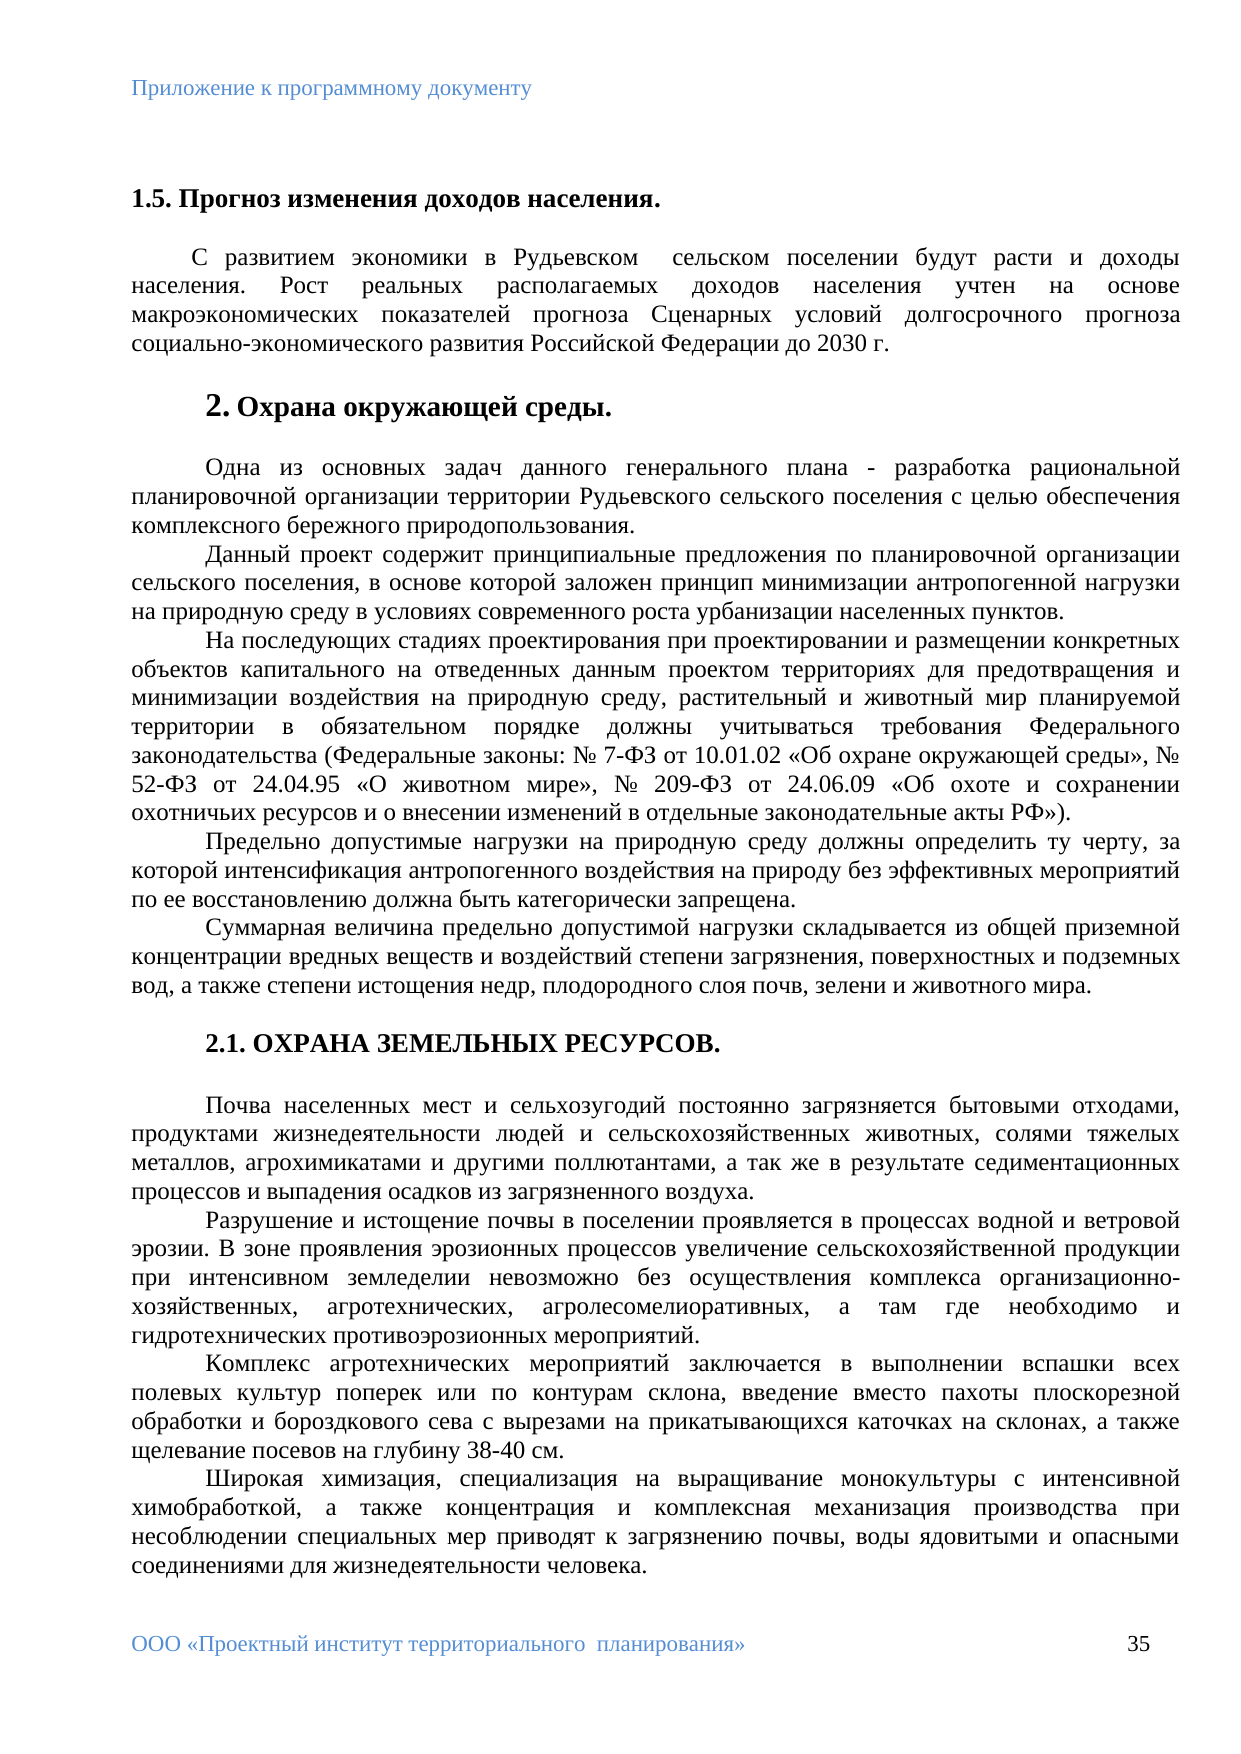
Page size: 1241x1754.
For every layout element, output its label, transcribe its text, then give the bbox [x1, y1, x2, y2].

text Предельно допустимые нагрузки на природную среду должны определить ту черту, за которой интенсификация антропогенного воздействия на природу без эффективных мероприятий по ее восстановлению должна быть категорически запрещена. [131, 826, 1181, 912]
text Суммарная величина предельно допустимой нагрузки складывается из общей приземной концентрации вредных веществ и воздействий степени загрязнения, поверхностных и подземных вод, а также степени истощения недр, плодородного слоя почв, зелени и животного мира. [131, 912, 1181, 999]
subtitle 1.5. Прогноз изменения доходов населения. [131, 182, 1181, 213]
text Почва населенных мест и сельхозугодий постоянно загрязняется бытовыми отходами, продуктами жизнедеятельности людей и сельскохозяйственных животных, солями тяжелых металлов, агрохимикатами и другими поллютантами, а так же в результате седиментационных процессов и выпадения осадков из загрязненного воздуха. [131, 1090, 1181, 1205]
text Разрушение и истощение почвы в поселении проявляется в процессах водной и ветровой эрозии. В зоне проявления эрозионных процессов увеличение сельскохозяйственной продукции при интенсивном земледелии невозможно без осуществления комплекса организационно-хозяйственных, агротехнических, агролесомелиоративных, а там где необходимо и гидротехнических противоэрозионных мероприятий. [131, 1205, 1181, 1348]
text На последующих стадиях проектирования при проектировании и размещении конкретных объектов капитального на отведенных данным проектом территориях для предотвращения и минимизации воздействия на природную среду, растительный и животный мир планируемой территории в обязательном порядке должны учитываться требования Федерального законодательства (Федеральные законы: № 7-ФЗ от 10.01.02 «Об охране окружающей среды», № 52-ФЗ от 24.04.95 «О животном мире», № 209-ФЗ от 24.06.09 «Об охоте и сохранении охотничьих ресурсов и о внесении изменений в отдельные законодательные акты РФ»). [131, 625, 1181, 826]
text 2.1. ОХРАНА ЗЕМЕЛЬНЫХ РЕСУРСОВ. [131, 1027, 1181, 1059]
text Широкая химизация, специализация на выращивание монокультуры с интенсивной химобработкой, а также концентрация и комплексная механизация производства при несоблюдении специальных мер приводят к загрязнению почвы, воды ядовитыми и опасными соединениями для жизнедеятельности человека. [131, 1463, 1181, 1578]
text Комплекс агротехнических мероприятий заключается в выполнении вспашки всех полевых культур поперек или по контурам склона, введение вместо пахоты плоскорезной обработки и бороздкового сева с вырезами на прикатывающихся каточках на склонах, а также щелевание посевов на глубину 38-40 см. [131, 1348, 1181, 1463]
text Одна из основных задач данного генерального плана - разработка рациональной планировочной организации территории Рудьевского сельского поселения с целью обеспечения комплексного бережного природопользования. [131, 452, 1181, 539]
text С развитием экономики в Рудьевском сельском поселении будут расти и доходы населения. Рост реальных располагаемых доходов населения учтен на основе макроэкономических показателей прогноза Сценарных условий долгосрочного прогноза социально-экономического развития Российской Федерации до 2030 г. [131, 242, 1181, 357]
text 2. Охрана окружающей среды. [131, 385, 1181, 424]
text Данный проект содержит принципиальные предложения по планировочной организации сельского поселения, в основе которой заложен принцип минимизации антропогенной нагрузки на природную среду в условиях современного роста урбанизации населенных пунктов. [131, 539, 1181, 625]
